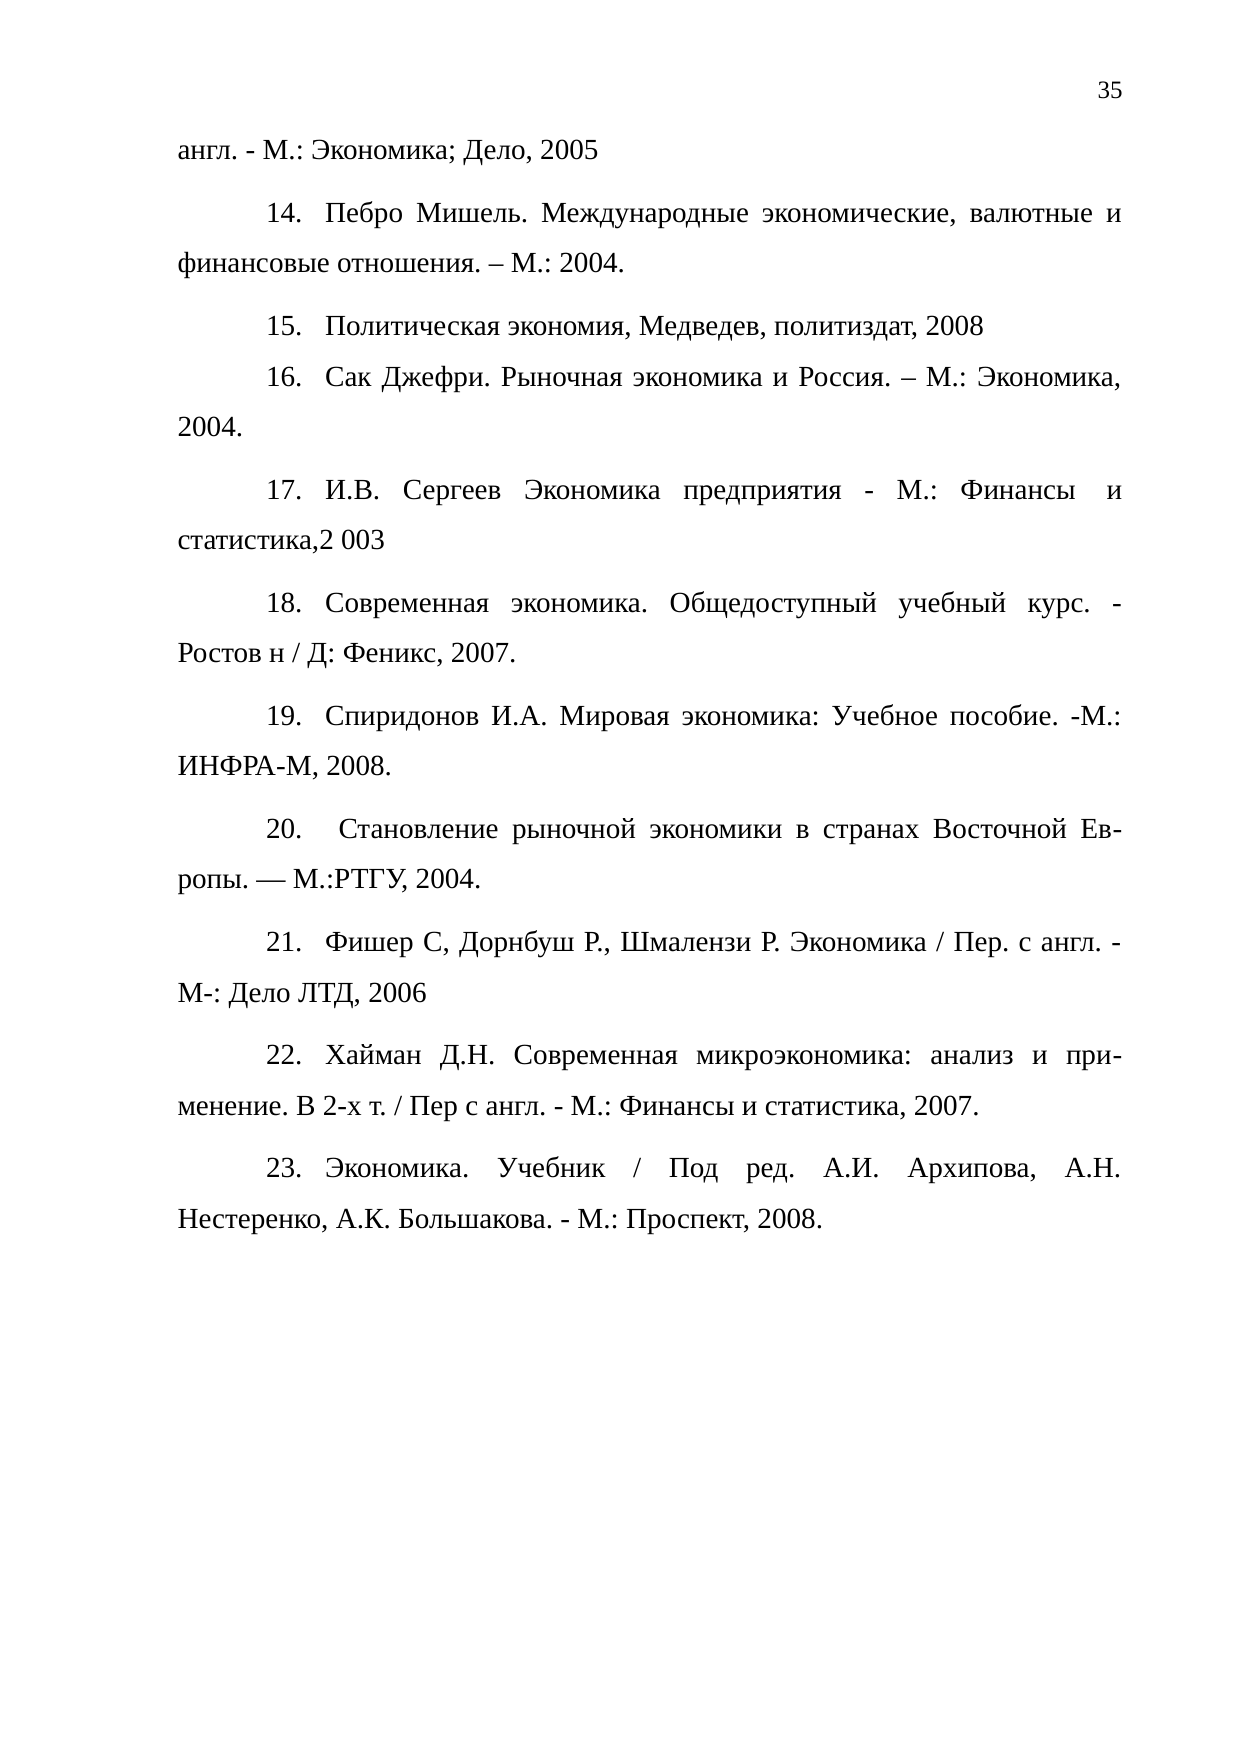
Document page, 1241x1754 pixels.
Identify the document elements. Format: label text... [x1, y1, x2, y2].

list Спиридонов И.А. Мировая экономика: Учебное пособие. -М.: ИНФРА-М, 2008. [177, 698, 1122, 782]
list Становление рыночной экономики в странах Восточной Европы. — М.:РТГУ, 2004. [177, 811, 1122, 895]
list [177, 132, 1122, 166]
list И.В. Сергеев Экономика предприятия - М.: Финансы и статистика,2 003 [177, 472, 1122, 556]
list Современная экономика. Общедоступный учебный курс. -Ростов н / Д: Феникс, 2007. [177, 585, 1122, 669]
list Политическая экономия, Медведев, политиздат, 2008 [177, 308, 1122, 342]
list Сак Джефри. Рыночная экономика и Россия. – М.: Экономика, 2004. [177, 359, 1122, 443]
list Хайман Д.Н. Современная микроэкономика: анализ и применение. В 2-х т. / Пер с англ. - М.: Финансы и статистика, 2007. [177, 1037, 1122, 1121]
list Экономика. Учебник / Под ред. А.И. Архипова, А.Н. Нестеренко, А.К. Большакова. - М.: Проспект, 2008. [177, 1151, 1122, 1234]
list Фишер С, Дорнбуш Р., Шмалензи Р. Экономика / Пер. с англ. - М-: Дело ЛТД, 2006 [177, 924, 1122, 1008]
list Пебро Мишель. Международные экономические, валютные и финансовые отношения. – М.: 2004. [177, 195, 1122, 279]
